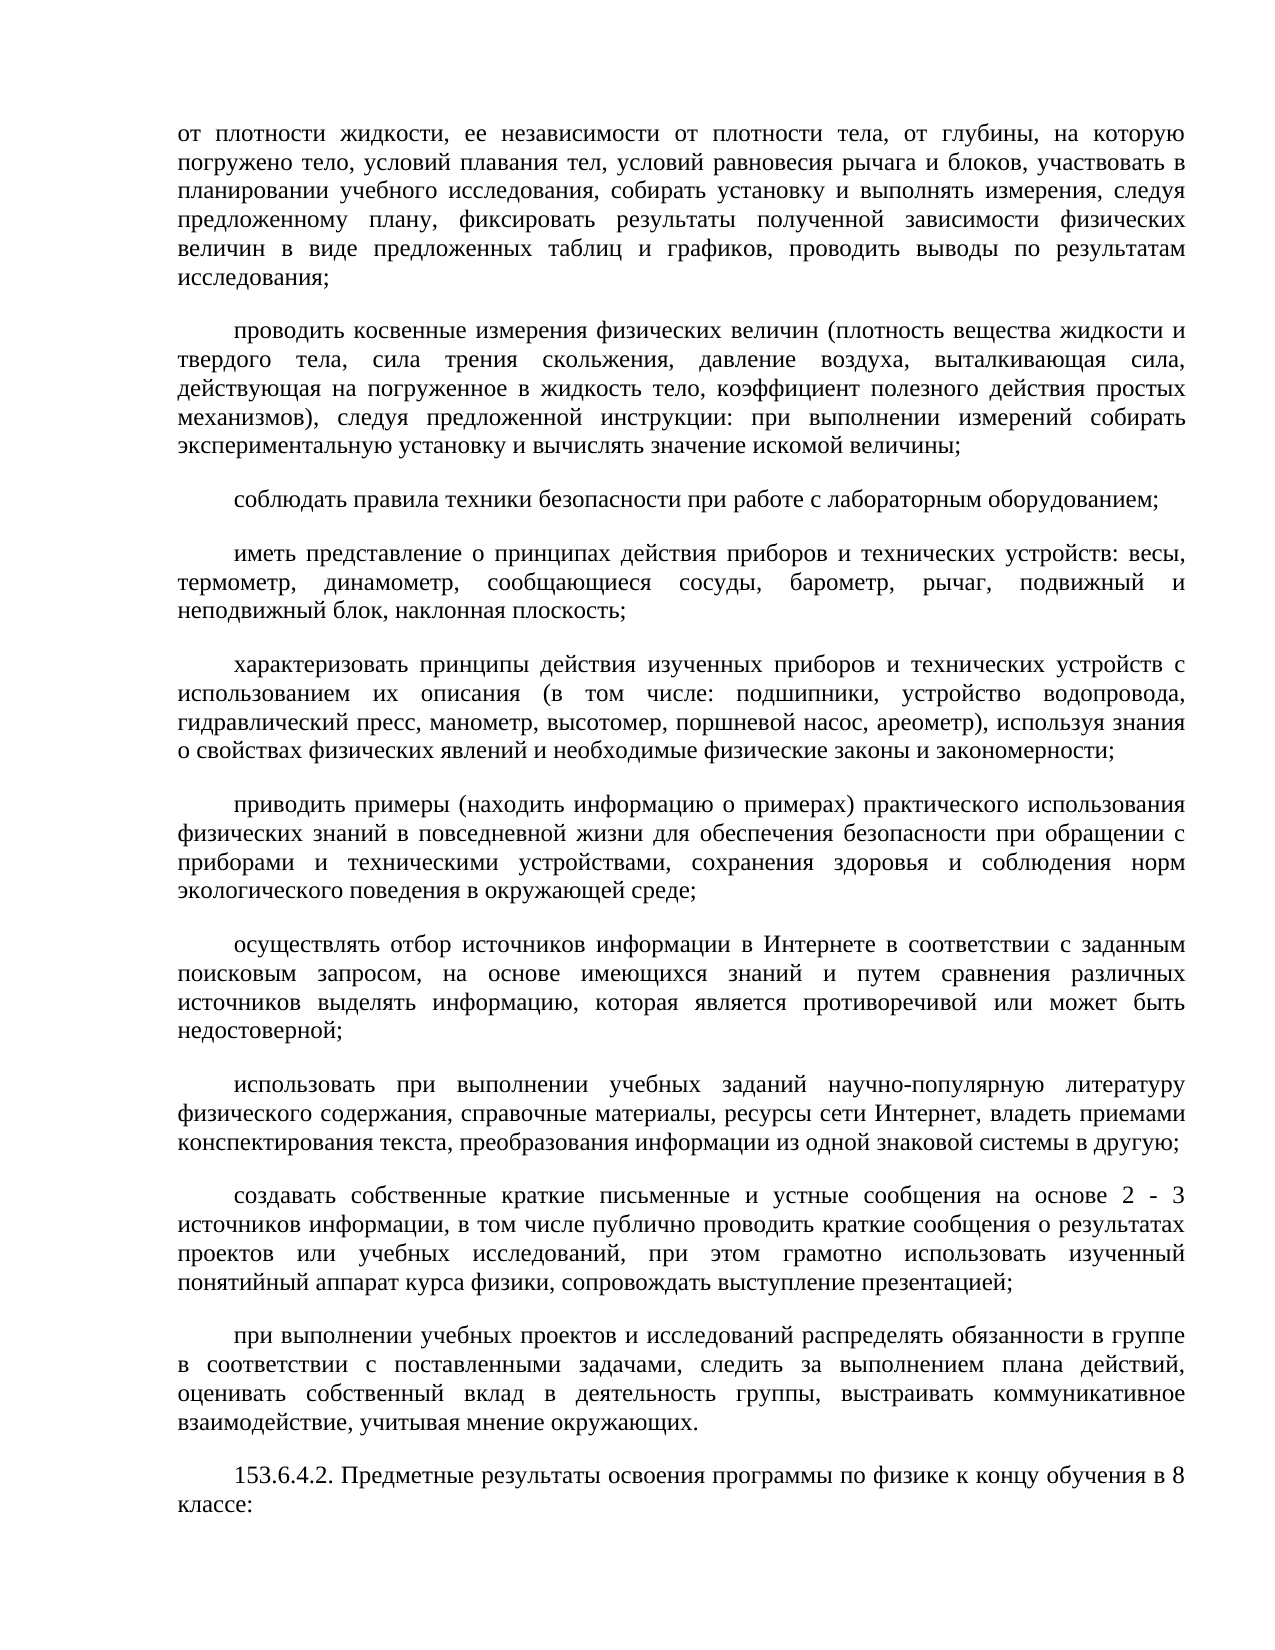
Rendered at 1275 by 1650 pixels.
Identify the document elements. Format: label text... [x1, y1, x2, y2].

text приводить примеры (находить информацию о примерах) практического использования физических знаний в повседневной жизни для обеспечения безопасности при обращении с приборами и техническими устройствами, сохранения здоровья и соблюдения норм экологического поведения в окружающей среде; [177, 789, 1186, 904]
text характеризовать принципы действия изученных приборов и технических устройств с использованием их описания (в том числе: подшипники, устройство водопровода, гидравлический пресс, манометр, высотомер, поршневой насос, ареометр), используя знания о свойствах физических явлений и необходимые физические законы и закономерности; [177, 649, 1186, 764]
text при выполнении учебных проектов и исследований распределять обязанности в группе в соответствии с поставленными задачами, следить за выполнением плана действий, оценивать собственный вклад в деятельность группы, выстраивать коммуникативное взаимодействие, учитывая мнение окружающих. [177, 1321, 1186, 1436]
text осуществлять отбор источников информации в Интернете в соответствии с заданным поисковым запросом, на основе имеющихся знаний и путем сравнения различных источников выделять информацию, которая является противоречивой или может быть недостоверной; [177, 929, 1186, 1044]
text иметь представление о принципах действия приборов и технических устройств: весы, термометр, динамометр, сообщающиеся сосуды, барометр, рычаг, подвижный и неподвижный блок, наклонная плоскость; [177, 538, 1186, 624]
text проводить косвенные измерения физических величин (плотность вещества жидкости и твердого тела, сила трения скольжения, давление воздуха, выталкивающая сила, действующая на погруженное в жидкость тело, коэффициент полезного действия простых механизмов), следуя предложенной инструкции: при выполнении измерений собирать экспериментальную установку и вычислять значение искомой величины; [177, 316, 1186, 459]
text использовать при выполнении учебных заданий научно-популярную литературу физического содержания, справочные материалы, ресурсы сети Интернет, владеть приемами конспектирования текста, преобразования информации из одной знаковой системы в другую; [177, 1069, 1186, 1156]
text создавать собственные краткие письменные и устные сообщения на основе 2 - 3 источников информации, в том числе публично проводить краткие сообщения о результатах проектов или учебных исследований, при этом грамотно использовать изученный понятийный аппарат курса физики, сопровождать выступление презентацией; [177, 1181, 1186, 1296]
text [177, 118, 1186, 291]
text соблюдать правила техники безопасности при работе с лабораторным оборудованием; [177, 484, 1186, 513]
text 153.6.4.2. Предметные результаты освоения программы по физике к концу обучения в 8 классе: [177, 1461, 1186, 1518]
